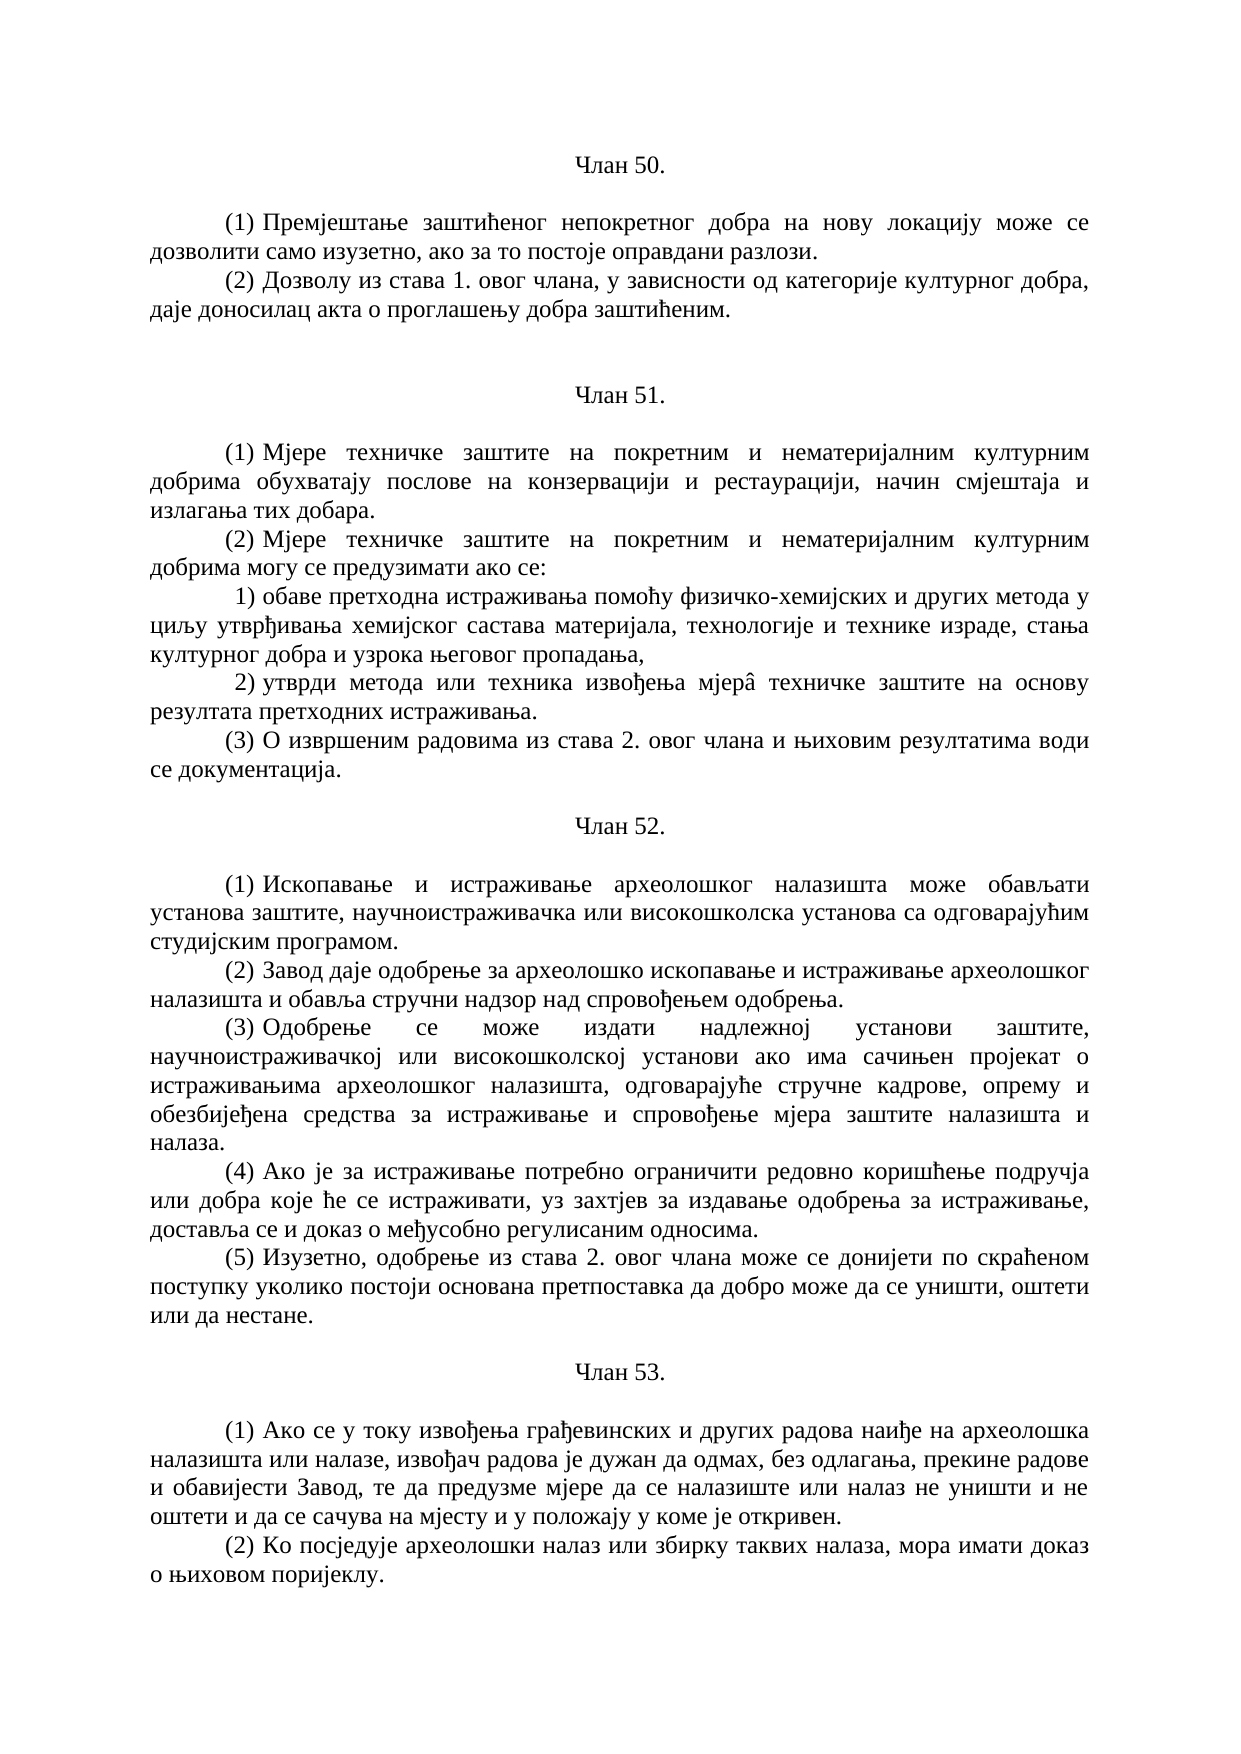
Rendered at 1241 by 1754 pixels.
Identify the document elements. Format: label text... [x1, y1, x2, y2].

text Члан 51. [150, 380, 1090, 409]
text (2) Завод даје одобрење за археолошко ископавање и истраживање археолошког налазишта и обавља стручни надзор над спровођењем одобрења. [150, 955, 1090, 1012]
text 2) утврди метода или техника извођења мјерâ техничке заштите на основу резултата претходних истраживања. [150, 667, 1090, 725]
text 1) обаве претходна истраживања помоћу физичко-хемијских и других метода у циљу утврђивања хемијског састава материјала, технологије и технике израде, стања културног добра и узрока његовог пропадања, [150, 581, 1090, 667]
text (3) Одобрење се може издати надлежној установи заштите, научноистраживачкој или високошколској установи ако има сачињен пројекат о истраживањима археолошког налазишта, одговарајуће стручне кадрове, опрему и обезбијеђена средства за истраживање и спровођење мјера заштите налазишта и налаза. [150, 1012, 1090, 1156]
text Члан 50. [150, 150, 1090, 179]
list Ко посједује археолошки налаз или збирку таквих налаза, мора имати доказ о њиховом поријеклу. [150, 1530, 1090, 1587]
text (4) Ако је за истраживање потребно ограничити редовно коришћење подручја или добра које ће се истраживати, уз захтјев за издавање одобрења за истраживање, доставља се и доказ о међусобно регулисаним односима. [150, 1156, 1090, 1242]
text (2) Дозволу из става 1. овог члана, у зависности од категорије културног добра, даје доносилац акта о проглашењу добра заштићеним. [150, 265, 1090, 322]
list Ако се у току извођења грађевинских и других радова наиђе на археолошка налазишта или налазе, извођач радова је дужан да одмах, без одлагања, прекине радове и обавијести Завод, те да предузме мјере да се налазиште или налаз не уништи и не оштети и да се сачува на мјесту и у положају у коме је откривен. [150, 1415, 1090, 1530]
text Члан 52. [150, 811, 1090, 840]
text Члан 53. [150, 1357, 1090, 1386]
text (1) Премјештање заштићеног непокретног добра на нову локацију може се дозволити само изузетно, ако за то постоје оправдани разлози. [150, 207, 1090, 265]
text (2) Мјере техничке заштите на покретним и нематеријалним културним добрима могу се предузимати ако се: [150, 524, 1090, 581]
text (5) Изузетно, одобрење из става 2. овог члана може се донијети по скраћеном поступку уколико постоји основана претпоставка да добро може да се уништи, оштети или да нестане. [150, 1242, 1090, 1329]
text (3) О извршеним радовима из става 2. овог члана и њиховим резултатима води се документација. [150, 725, 1090, 782]
text (1) Мјере техничке заштите на покретним и нематеријалним културним добрима обухватају послове на конзервацији и рестаурацији, начин смјештаја и излагања тих добара. [150, 437, 1090, 524]
text (1) Ископавање и истраживање археолошког налазишта може обављати установа заштите, научноистраживачка или високошколска установа са одговарајућим студијским програмом. [150, 869, 1090, 955]
